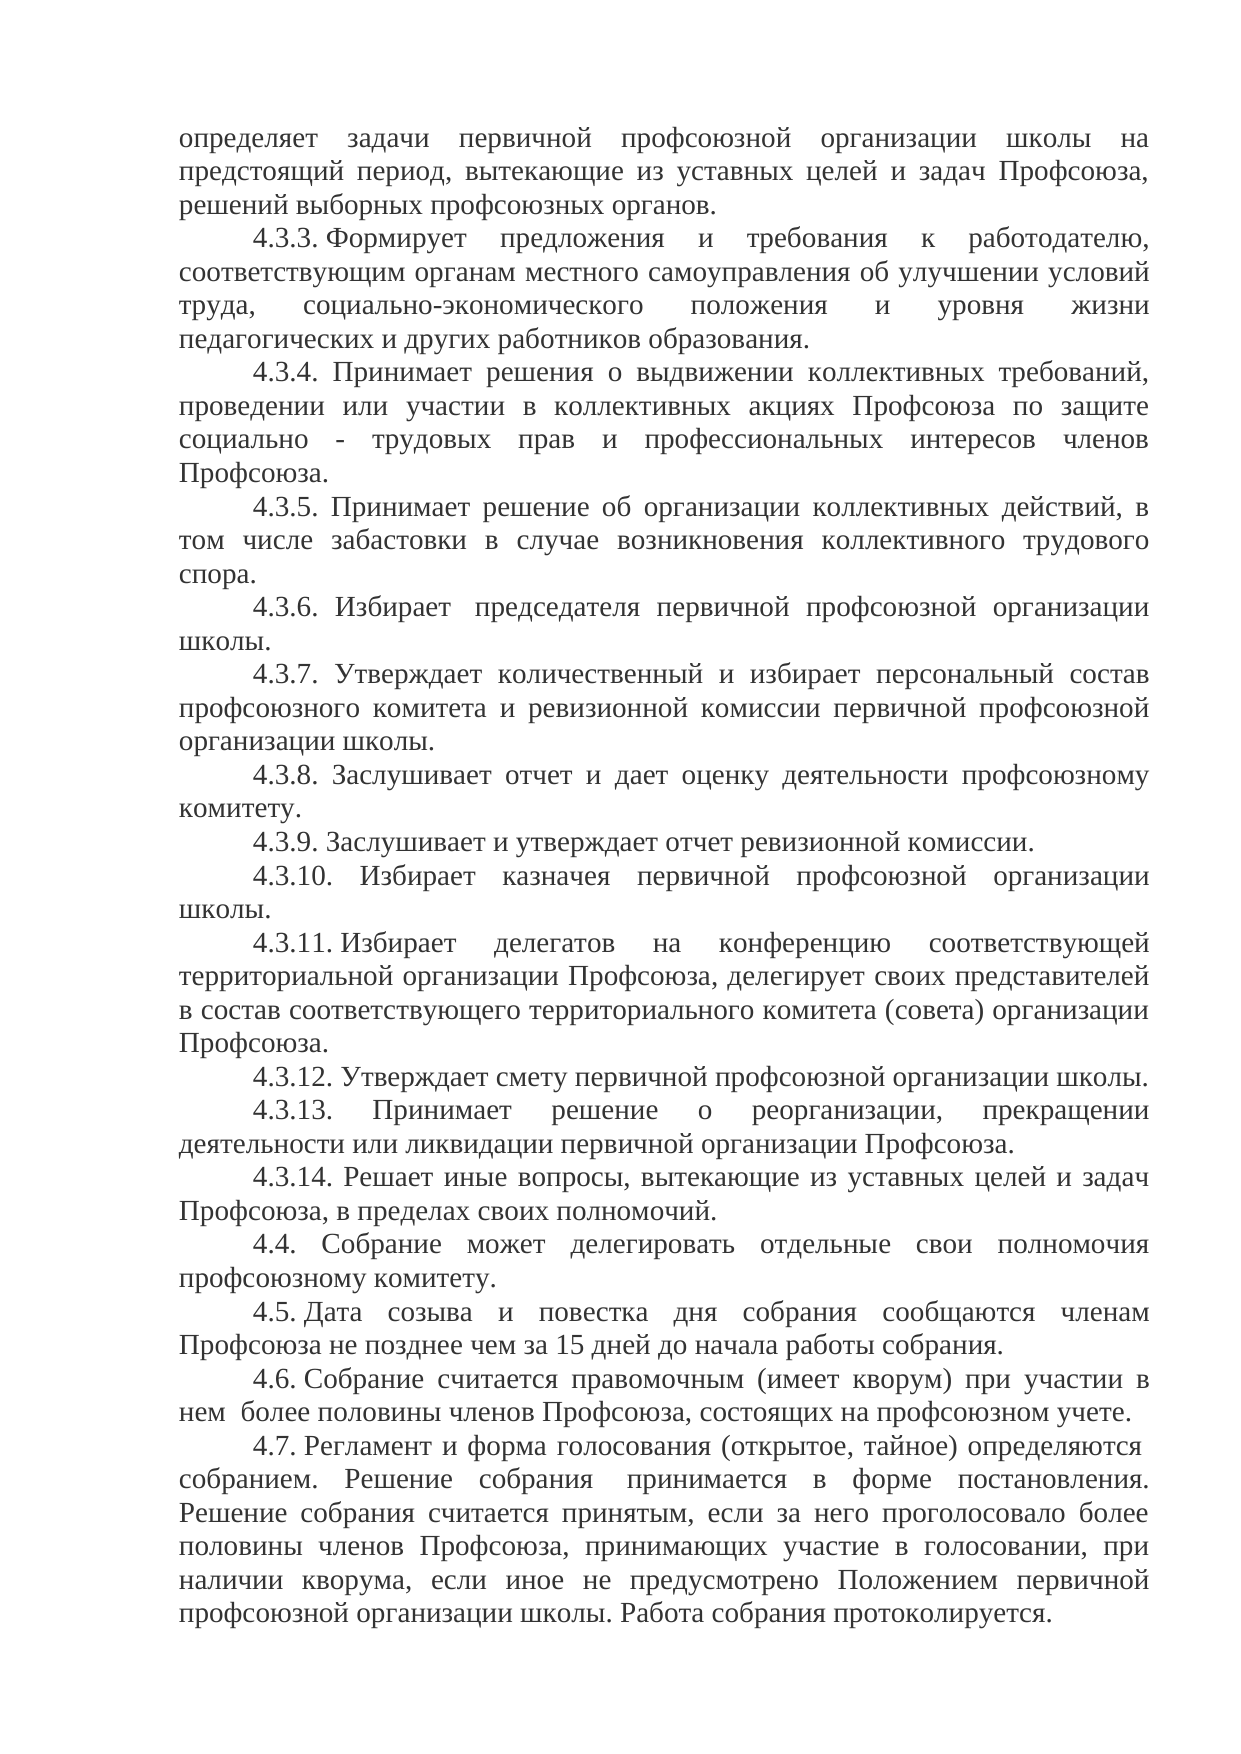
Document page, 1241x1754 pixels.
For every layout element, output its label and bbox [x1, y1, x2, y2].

table_header [177, 118, 1152, 1631]
